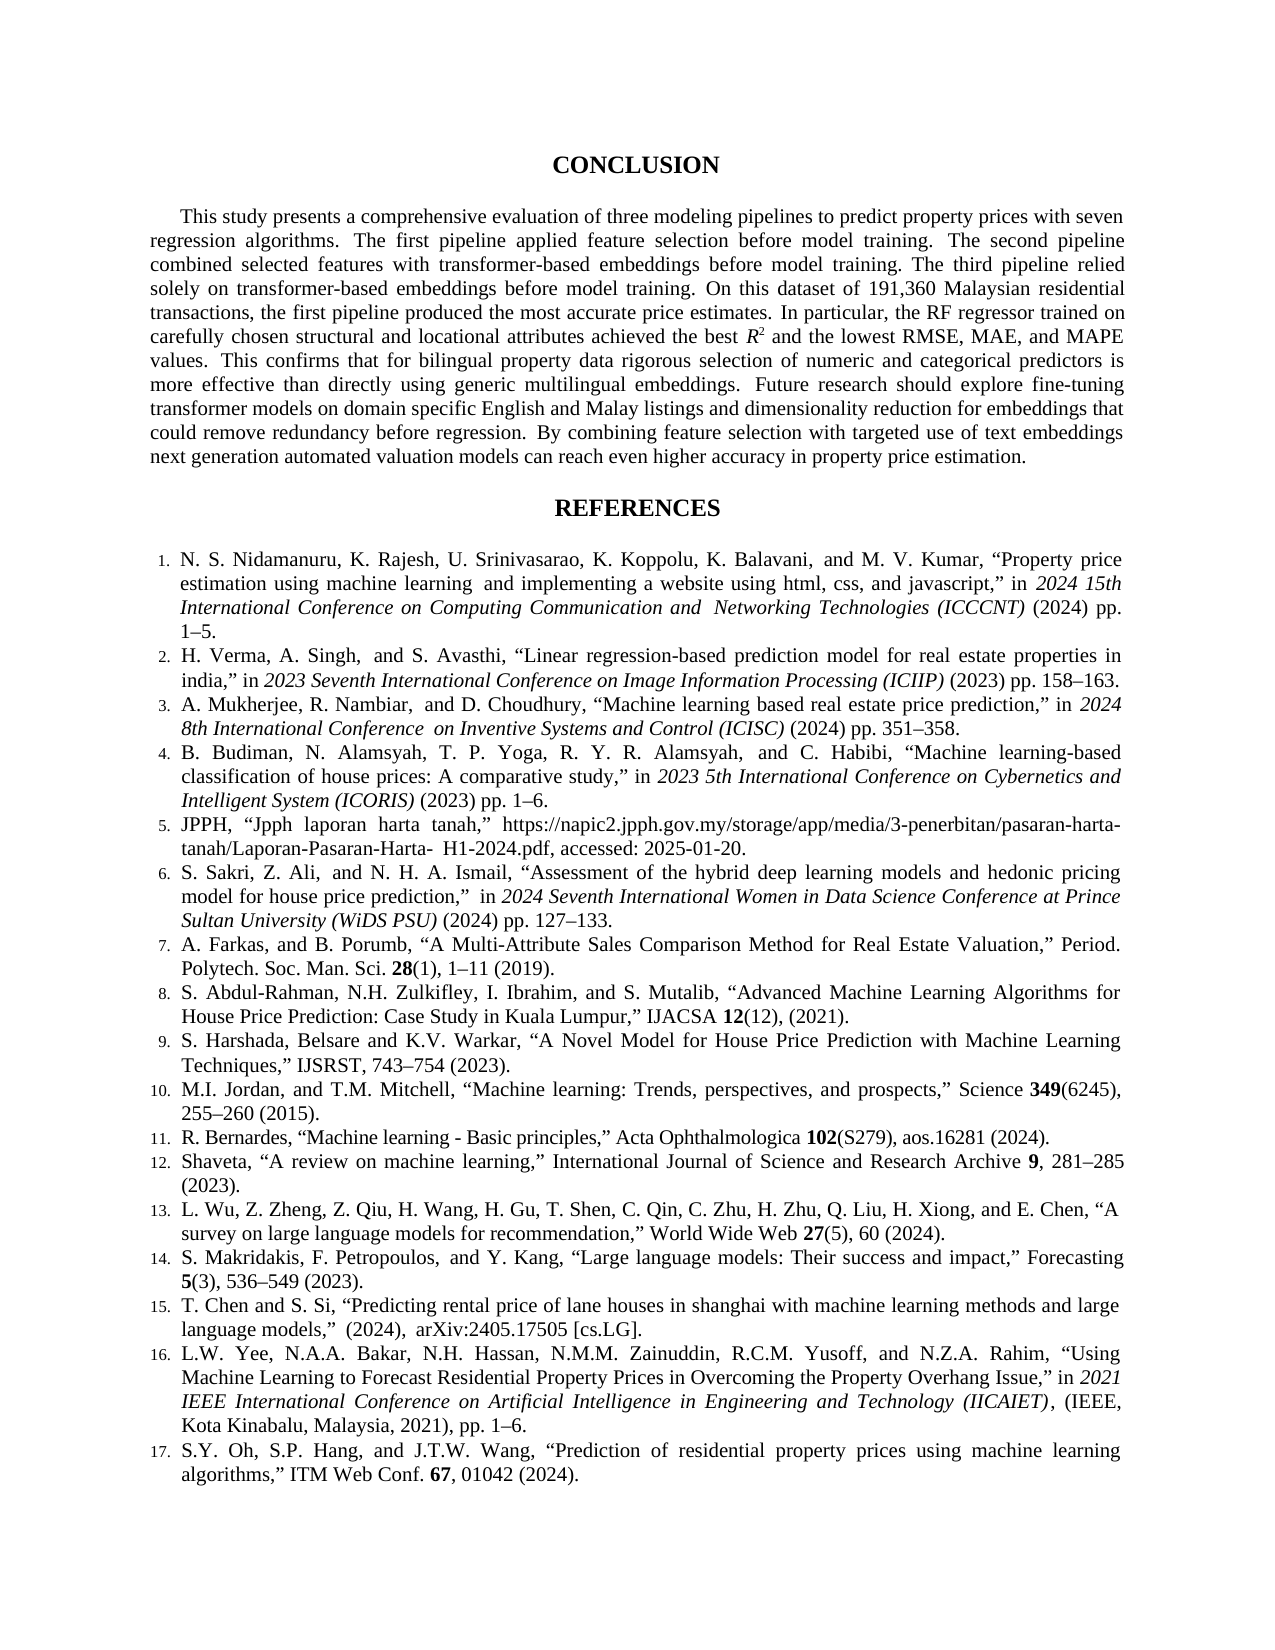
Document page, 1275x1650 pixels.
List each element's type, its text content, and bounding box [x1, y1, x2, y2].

list S. Harshada, Belsare and K.V. Warkar, “A Novel Model for House Price Prediction with Machine Learning Techniques,” IJSRST, 743–754 (2023). [158, 1028, 1122, 1077]
list Shaveta, “A review on machine learning,” International Journal of Science and Research Archive 9, 281–285 (2023). [150, 1149, 1125, 1197]
list A. Mukherjee, R. Nambiar, and D. Choudhury, “Machine learning based real estate price prediction,” in 2024 8th International Conference on Inventive Systems and Control (ICISC) (2024) pp. 351–358. [158, 692, 1122, 740]
text This study presents a comprehensive evaluation of three modeling pipelines to predict property prices with seven regression algorithms. The first pipeline applied feature selection before model training. The second pipeline combined selected features with transformer-based embeddings before model training. The third pipeline relied solely on transformer-based embeddings before model training. On this dataset of 191,360 Malaysian residential transactions, the first pipeline produced the most accurate price estimates. In particular, the RF regressor trained on carefully chosen structural and locational attributes achieved the best R2 and the lowest RMSE, MAE, and MAPE values. This confirms that for bilingual property data rigorous selection of numeric and categorical predictors is more effective than directly using generic multilingual embeddings. Future research should explore fine-tuning transformer models on domain specific English and Malay listings and dimensionality reduction for embeddings that could remove redundancy before regression. By combining feature selection with targeted use of text embeddings next generation automated valuation models can reach even higher accuracy in property price estimation. [150, 204, 1125, 468]
subtitle CONCLUSION [150, 150, 1122, 179]
list S. Sakri, Z. Ali, and N. H. A. Ismail, “Assessment of the hybrid deep learning models and hedonic pricing model for house price prediction,” in 2024 Seventh International Women in Data Science Conference at Prince Sultan University (WiDS PSU) (2024) pp. 127–133. [158, 860, 1122, 932]
list S. Abdul-Rahman, N.H. Zulkifley, I. Ibrahim, and S. Mutalib, “Advanced Machine Learning Algorithms for House Price Prediction: Case Study in Kuala Lumpur,” IJACSA 12(12), (2021). [158, 980, 1122, 1028]
list JPPH, “Jpph laporan harta tanah,” https://napic2.jpph.gov.my/storage/app/media/3-penerbitan/pasaran-harta-tanah/Laporan-Pasaran-Harta- H1-2024.pdf, accessed: 2025-01-20. [158, 812, 1122, 860]
list H. Verma, A. Singh, and S. Avasthi, “Linear regression-based prediction model for real estate properties in india,” in 2023 Seventh International Conference on Image Information Processing (ICIIP) (2023) pp. 158–163. [158, 643, 1122, 692]
list M.I. Jordan, and T.M. Mitchell, “Machine learning: Trends, perspectives, and prospects,” Science 349(6245), 255–260 (2015). [150, 1077, 1122, 1125]
list L. Wu, Z. Zheng, Z. Qiu, H. Wang, H. Gu, T. Shen, C. Qin, C. Zhu, H. Zhu, Q. Liu, H. Xiong, and E. Chen, “A survey on large language models for recommendation,” World Wide Web 27(5), 60 (2024). [150, 1197, 1122, 1245]
list N. S. Nidamanuru, K. Rajesh, U. Srinivasarao, K. Koppolu, K. Balavani, and M. V. Kumar, “Property price estimation using machine learning and implementing a website using html, css, and javascript,” in 2024 15th International Conference on Computing Communication and Networking Technologies (ICCCNT) (2024) pp. 1–5. [157, 547, 1122, 643]
list S. Makridakis, F. Petropoulos, and Y. Kang, “Large language models: Their success and impact,” Forecasting 5(3), 536–549 (2023). [150, 1245, 1125, 1293]
subtitle REFERENCES [150, 493, 1125, 522]
list T. Chen and S. Si, “Predicting rental price of lane houses in shanghai with machine learning methods and large language models,” (2024), arXiv:2405.17505 [cs.LG]. [150, 1293, 1122, 1341]
list B. Budiman, N. Alamsyah, T. P. Yoga, R. Y. R. Alamsyah, and C. Habibi, “Machine learning-based classification of house prices: A comparative study,” in 2023 5th International Conference on Cybernetics and Intelligent System (ICORIS) (2023) pp. 1–6. [158, 740, 1122, 812]
list A. Farkas, and B. Porumb, “A Multi-Attribute Sales Comparison Method for Real Estate Valuation,” Period. Polytech. Soc. Man. Sci. 28(1), 1–11 (2019). [158, 932, 1122, 980]
list R. Bernardes, “Machine learning ‐ Basic principles,” Acta Ophthalmologica 102(S279), aos.16281 (2024). [150, 1125, 1122, 1149]
list L.W. Yee, N.A.A. Bakar, N.H. Hassan, N.M.M. Zainuddin, R.C.M. Yusoff, and N.Z.A. Rahim, “Using Machine Learning to Forecast Residential Property Prices in Overcoming the Property Overhang Issue,” in 2021 IEEE International Conference on Artificial Intelligence in Engineering and Technology (IICAIET), (IEEE, Kota Kinabalu, Malaysia, 2021), pp. 1–6. [150, 1341, 1122, 1437]
list S.Y. Oh, S.P. Hang, and J.T.W. Wang, “Prediction of residential property prices using machine learning algorithms,” ITM Web Conf. 67, 01042 (2024). [150, 1437, 1122, 1486]
